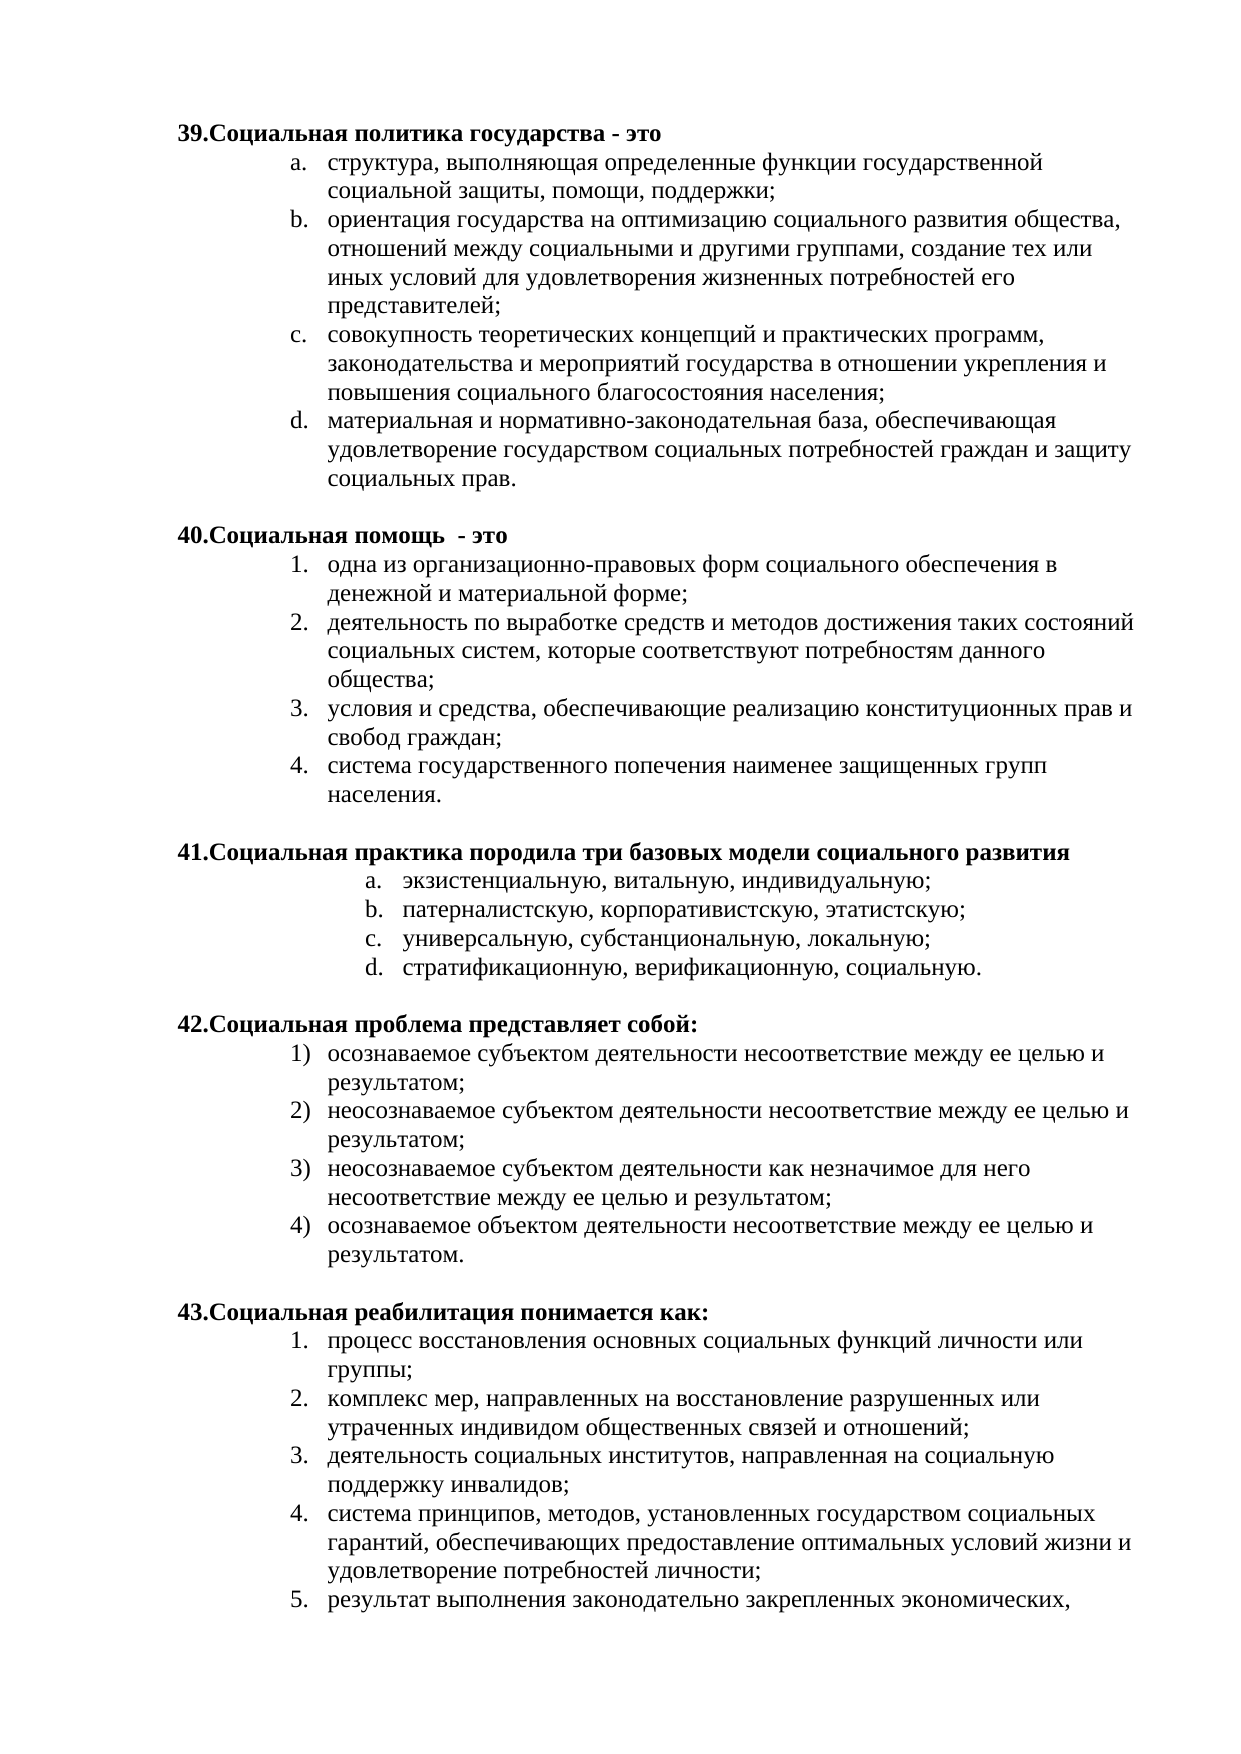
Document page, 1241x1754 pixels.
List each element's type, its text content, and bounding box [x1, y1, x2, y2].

list система государственного попечения наименее защищенных групп населения. [290, 751, 1152, 808]
list осознаваемое объектом деятельности несоответствие между ее целью и результатом. [290, 1211, 1152, 1268]
list неосознаваемое субъектом деятельности несоответствие между ее целью и результатом; [290, 1096, 1152, 1153]
list экзистенциальную, витальную, индивидуальную; [365, 866, 1152, 894]
list патерналистскую, корпоративистскую, этатистскую; [365, 894, 1152, 923]
list стратификационную, верификационную, социальную. [365, 952, 1152, 981]
list структура, выполняющая определенные функции государственной социальной защиты, помощи, поддержки; [290, 147, 1152, 204]
list процесс восстановления основных социальных функций личности или группы; [290, 1326, 1152, 1383]
list комплекс мер, направленных на восстановление разрушенных или утраченных индивидом общественных связей и отношений; [290, 1383, 1152, 1441]
list деятельность социальных институтов, направленная на социальную поддержку инвалидов; [290, 1441, 1152, 1498]
list неосознаваемое субъектом деятельности как незначимое для него несоответствие между ее целью и результатом; [290, 1153, 1152, 1211]
list универсальную, субстанциональную, локальную; [365, 923, 1152, 952]
list совокупность теоретических концепций и практических программ, законодательства и мероприятий государства в отношении укрепления и повышения социального благосостояния населения; [290, 319, 1152, 406]
list осознаваемое субъектом деятельности несоответствие между ее целью и результатом; [290, 1038, 1152, 1096]
text 43.Социальная реабилитация понимается как: [177, 1297, 1152, 1326]
text 40.Социальная помощь - это [177, 521, 1152, 549]
list система принципов, методов, установленных государством социальных гарантий, обеспечивающих предоставление оптимальных условий жизни и удовлетворение потребностей личности; [290, 1498, 1152, 1584]
list деятельность по выработке средств и методов достижения таких состояний социальных систем, которые соответствуют потребностям данного общества; [290, 607, 1152, 693]
list условия и средства, обеспечивающие реализацию конституционных прав и свобод граждан; [290, 693, 1152, 751]
text 42.Социальная проблема представляет собой: [177, 1009, 1152, 1038]
text 39.Социальная политика государства - это [177, 118, 1152, 147]
list материальная и нормативно-законодательная база, обеспечивающая удовлетворение государством социальных потребностей граждан и защиту социальных прав. [290, 406, 1152, 492]
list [290, 1584, 1152, 1613]
list одна из организационно-правовых форм социального обеспечения в денежной и материальной форме; [290, 549, 1152, 607]
list ориентация государства на оптимизацию социального развития общества, отношений между социальными и другими группами, создание тех или иных условий для удовлетворения жизненных потребностей его представителей; [290, 204, 1152, 319]
text 41.Социальная практика породила три базовых модели социального развития [177, 837, 1152, 866]
